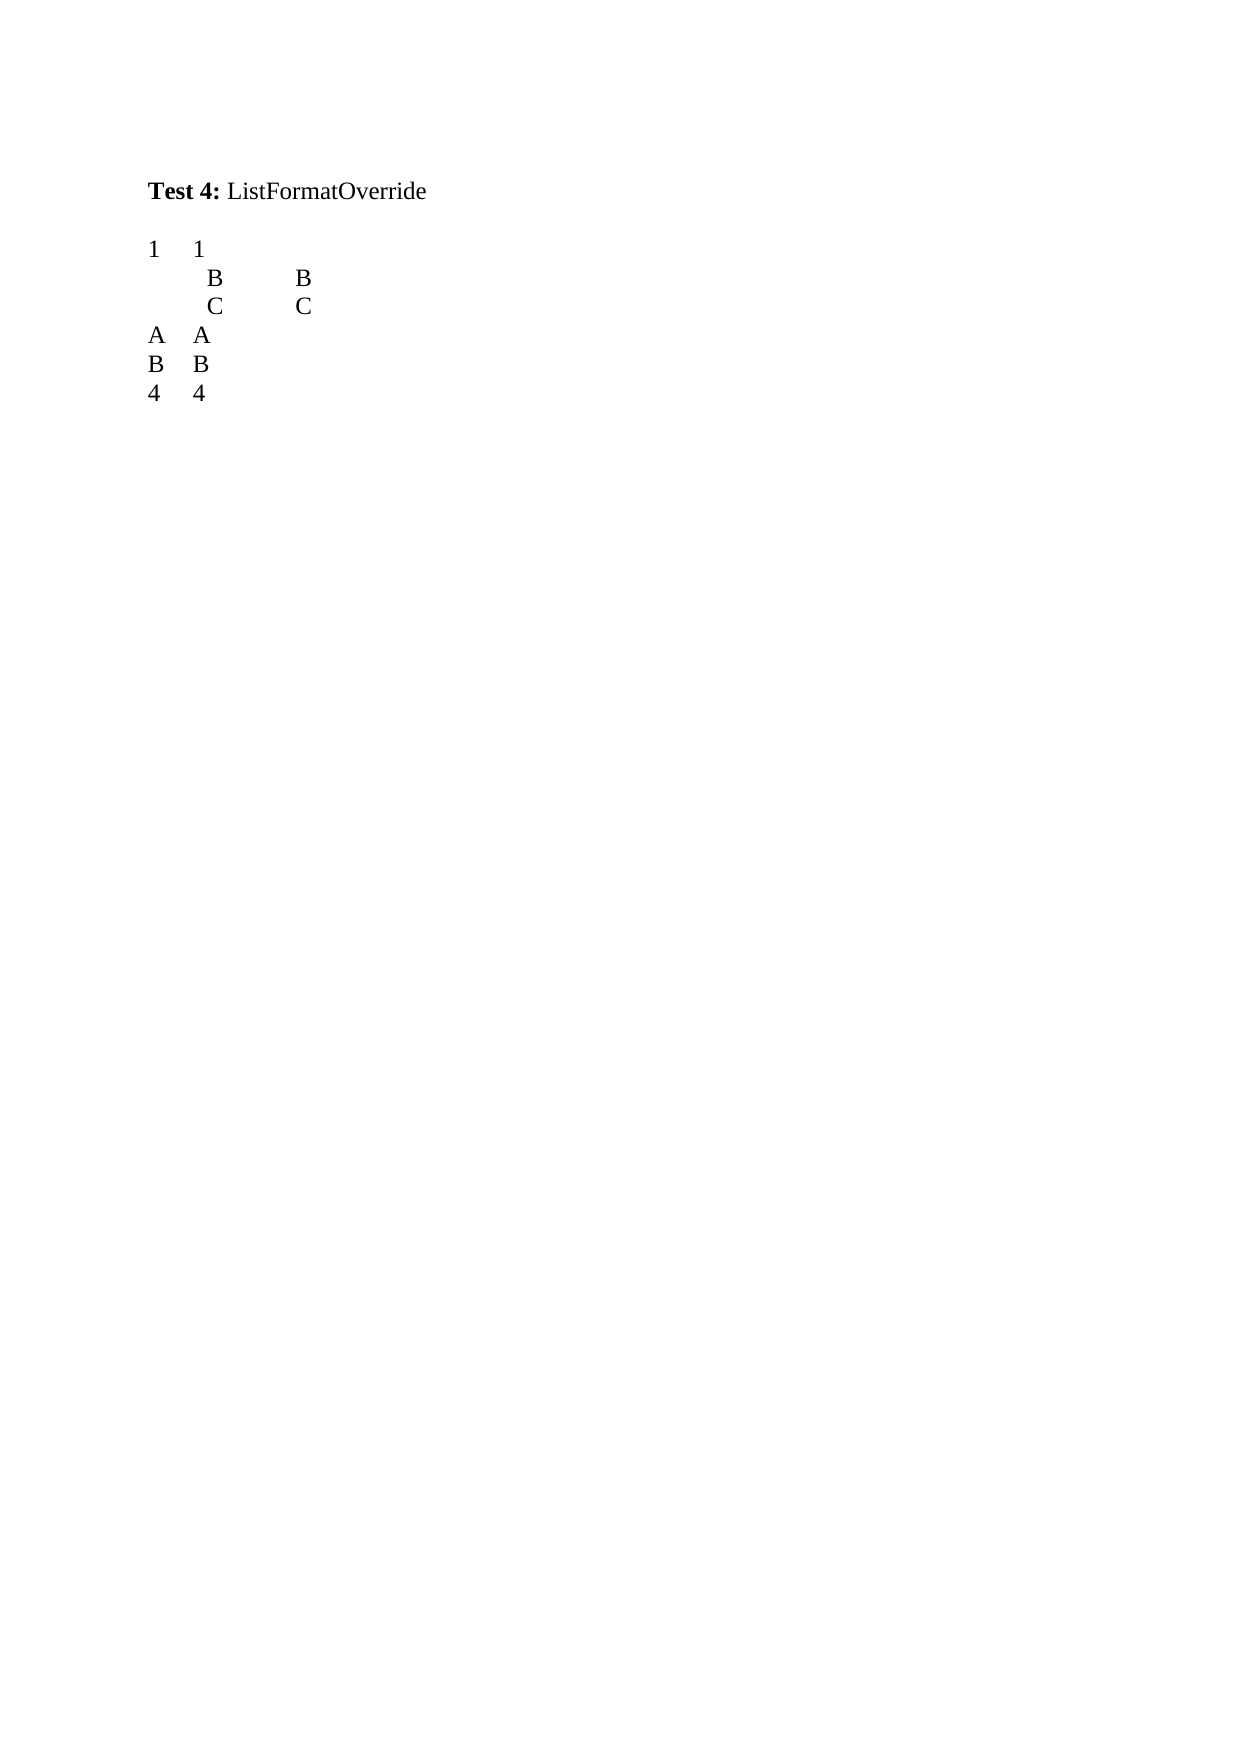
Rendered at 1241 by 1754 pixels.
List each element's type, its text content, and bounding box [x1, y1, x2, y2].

list 4 [148, 378, 1093, 406]
list B [148, 349, 1093, 378]
text Test 4: ListFormatOverride [148, 176, 1093, 205]
list B [193, 263, 1093, 291]
list A [148, 320, 1093, 349]
list 1 [148, 234, 1093, 263]
list C [193, 291, 1093, 320]
